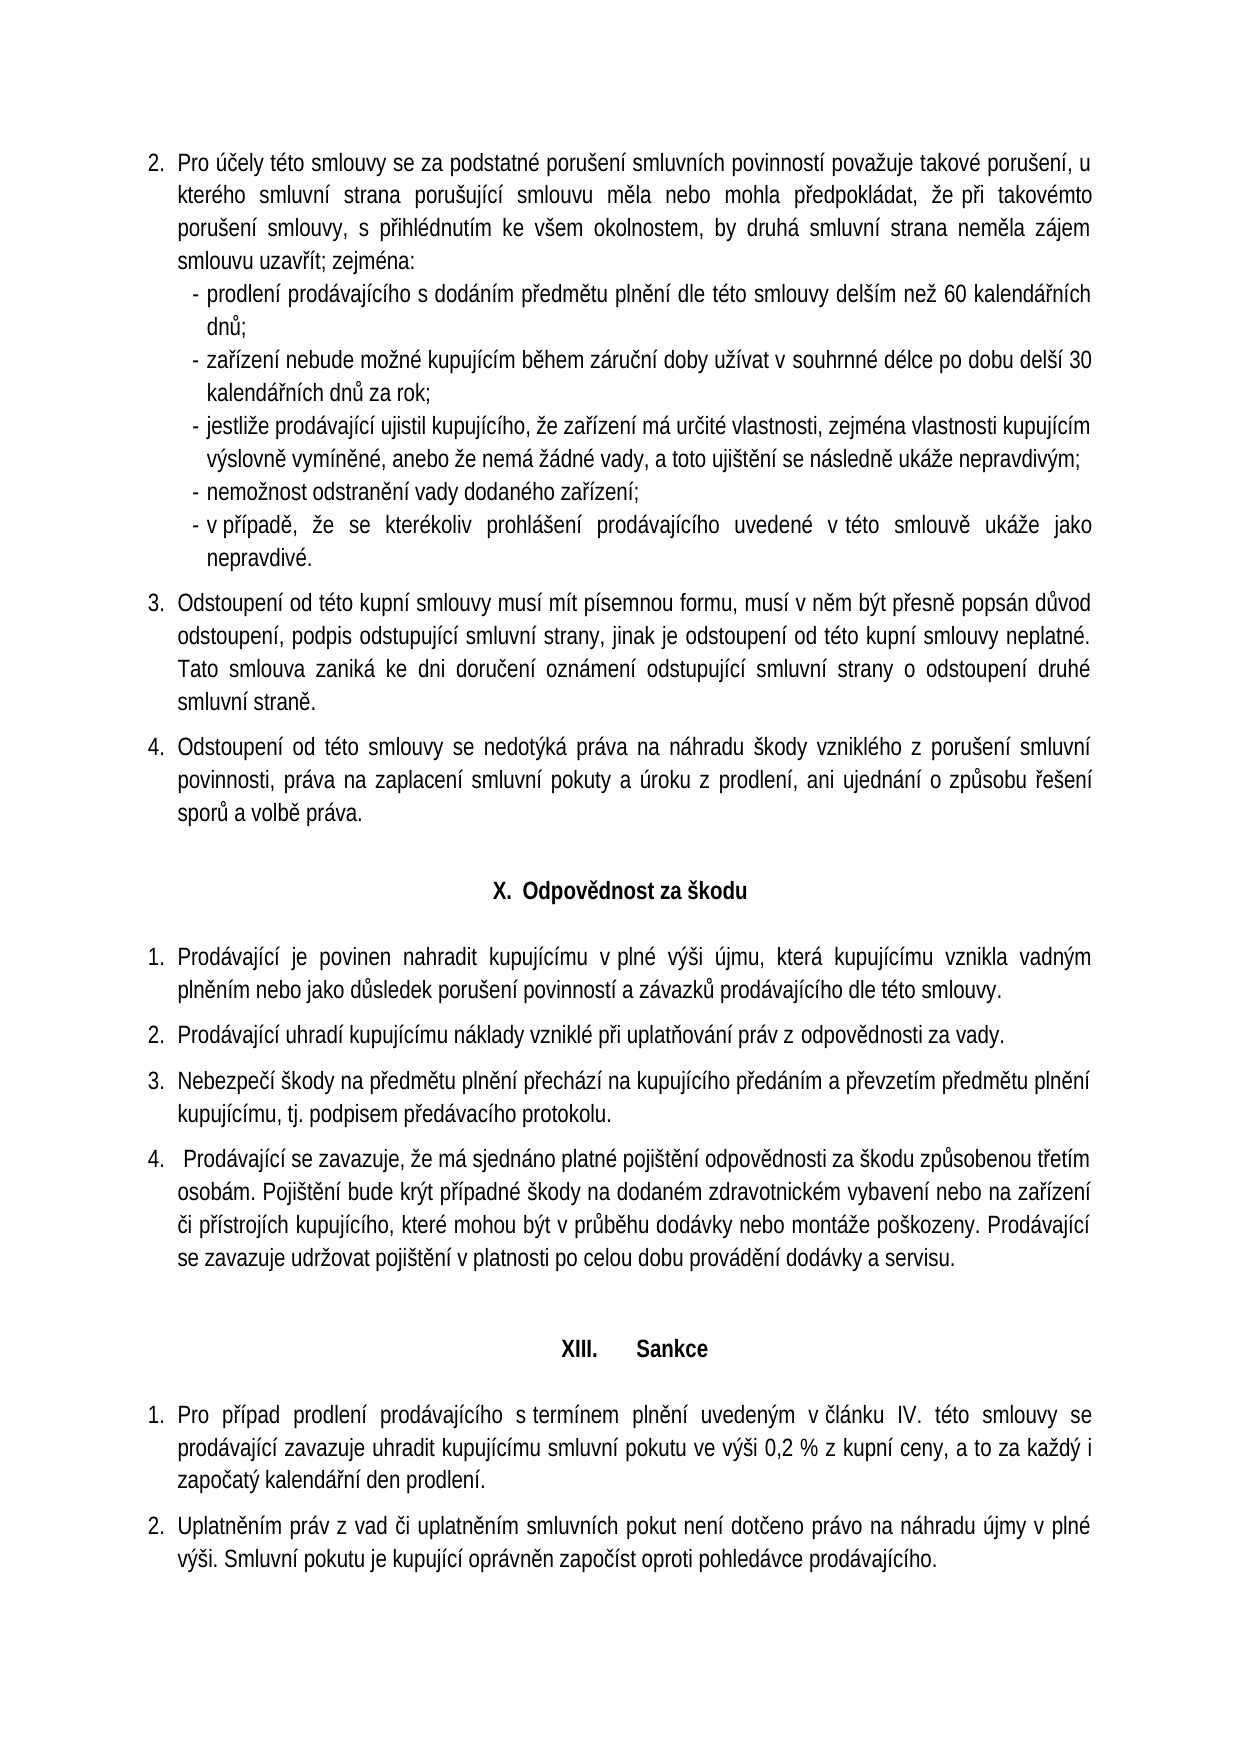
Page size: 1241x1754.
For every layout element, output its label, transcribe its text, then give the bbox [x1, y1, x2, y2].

list zařízení nebude možné kupujícím během záruční doby užívat v souhrnné délce po dobu delší 30 kalendářních dnů za rok; [192, 345, 1093, 407]
list Odstoupení od této smlouvy se nedotýká práva na náhradu škody vzniklého z porušení smluvní povinnosti, práva na zaplacení smluvní pokuty a úroku z prodlení, ani ujednání o způsobu řešení sporů a volbě práva. [148, 732, 1093, 827]
list v případě, že se kterékoliv prohlášení prodávajícího uvedené v této smlouvě ukáže jako nepravdivé. [192, 510, 1093, 571]
list Prodávající je povinen nahradit kupujícímu v plné výši újmu, která kupujícímu vznikla vadným plněním nebo jako důsledek porušení povinností a závazků prodávajícího dle této smlouvy. [148, 942, 1093, 1004]
list Prodávající se zavazuje, že má sjednáno platné pojištění odpovědnosti za škodu způsobenou třetím osobám. Pojištění bude krýt případné škody na dodaném zdravotnickém vybavení nebo na zařízení či přístrojích kupujícího, které mohou být v průběhu dodávky nebo montáže poškozeny. Prodávající se zavazuje udržovat pojištění v platnosti po celou dobu provádění dodávky a servisu. [148, 1144, 1093, 1272]
list Pro účely této smlouvy se za podstatné porušení smluvních povinností považuje takové porušení, u kterého smluvní strana porušující smlouvu měla nebo mohla předpokládat, že při takovémto porušení smlouvy, s přihlédnutím ke všem okolnostem, by druhá smluvní strana neměla zájem smlouvu uzavřít; zejména: [148, 148, 1093, 275]
list Odpovědnost za škodu [148, 876, 1093, 905]
list prodlení prodávajícího s dodáním předmětu plnění dle této smlouvy delším než 60 kalendářních dnů; [192, 279, 1093, 341]
list Sankce [561, 1334, 1093, 1362]
list Nebezpečí škody na předmětu plnění přechází na kupujícího předáním a převzetím předmětu plnění kupujícímu, tj. podpisem předávacího protokolu. [148, 1066, 1093, 1127]
list nemožnost odstranění vady dodaného zařízení; [192, 477, 1093, 505]
list Uplatněním práv z vad či uplatněním smluvních pokut není dotčeno právo na náhradu újmy v plné výši. Smluvní pokutu je kupující oprávněn započíst oproti pohledávce prodávajícího. [148, 1511, 1093, 1572]
list Prodávající uhradí kupujícímu náklady vzniklé při uplatňování práv z odpovědnosti za vady. [148, 1021, 1093, 1049]
list jestliže prodávající ujistil kupujícího, že zařízení má určité vlastnosti, zejména vlastnosti kupujícím výslovně vymíněné, anebo že nemá žádné vady, a toto ujištění se následně ukáže nepravdivým; [192, 411, 1093, 472]
list Pro případ prodlení prodávajícího s termínem plnění uvedeným v článku IV. této smlouvy se prodávající zavazuje uhradit kupujícímu smluvní pokutu ve výši 0,2 % z kupní ceny, a to za každý i započatý kalendářní den prodlení. [148, 1400, 1093, 1494]
list Odstoupení od této kupní smlouvy musí mít písemnou formu, musí v něm být přesně popsán důvod odstoupení, podpis odstupující smluvní strany, jinak je odstoupení od této kupní smlouvy neplatné. Tato smlouva zaniká ke dni doručení oznámení odstupující smluvní strany o odstoupení druhé smluvní straně. [148, 588, 1093, 715]
